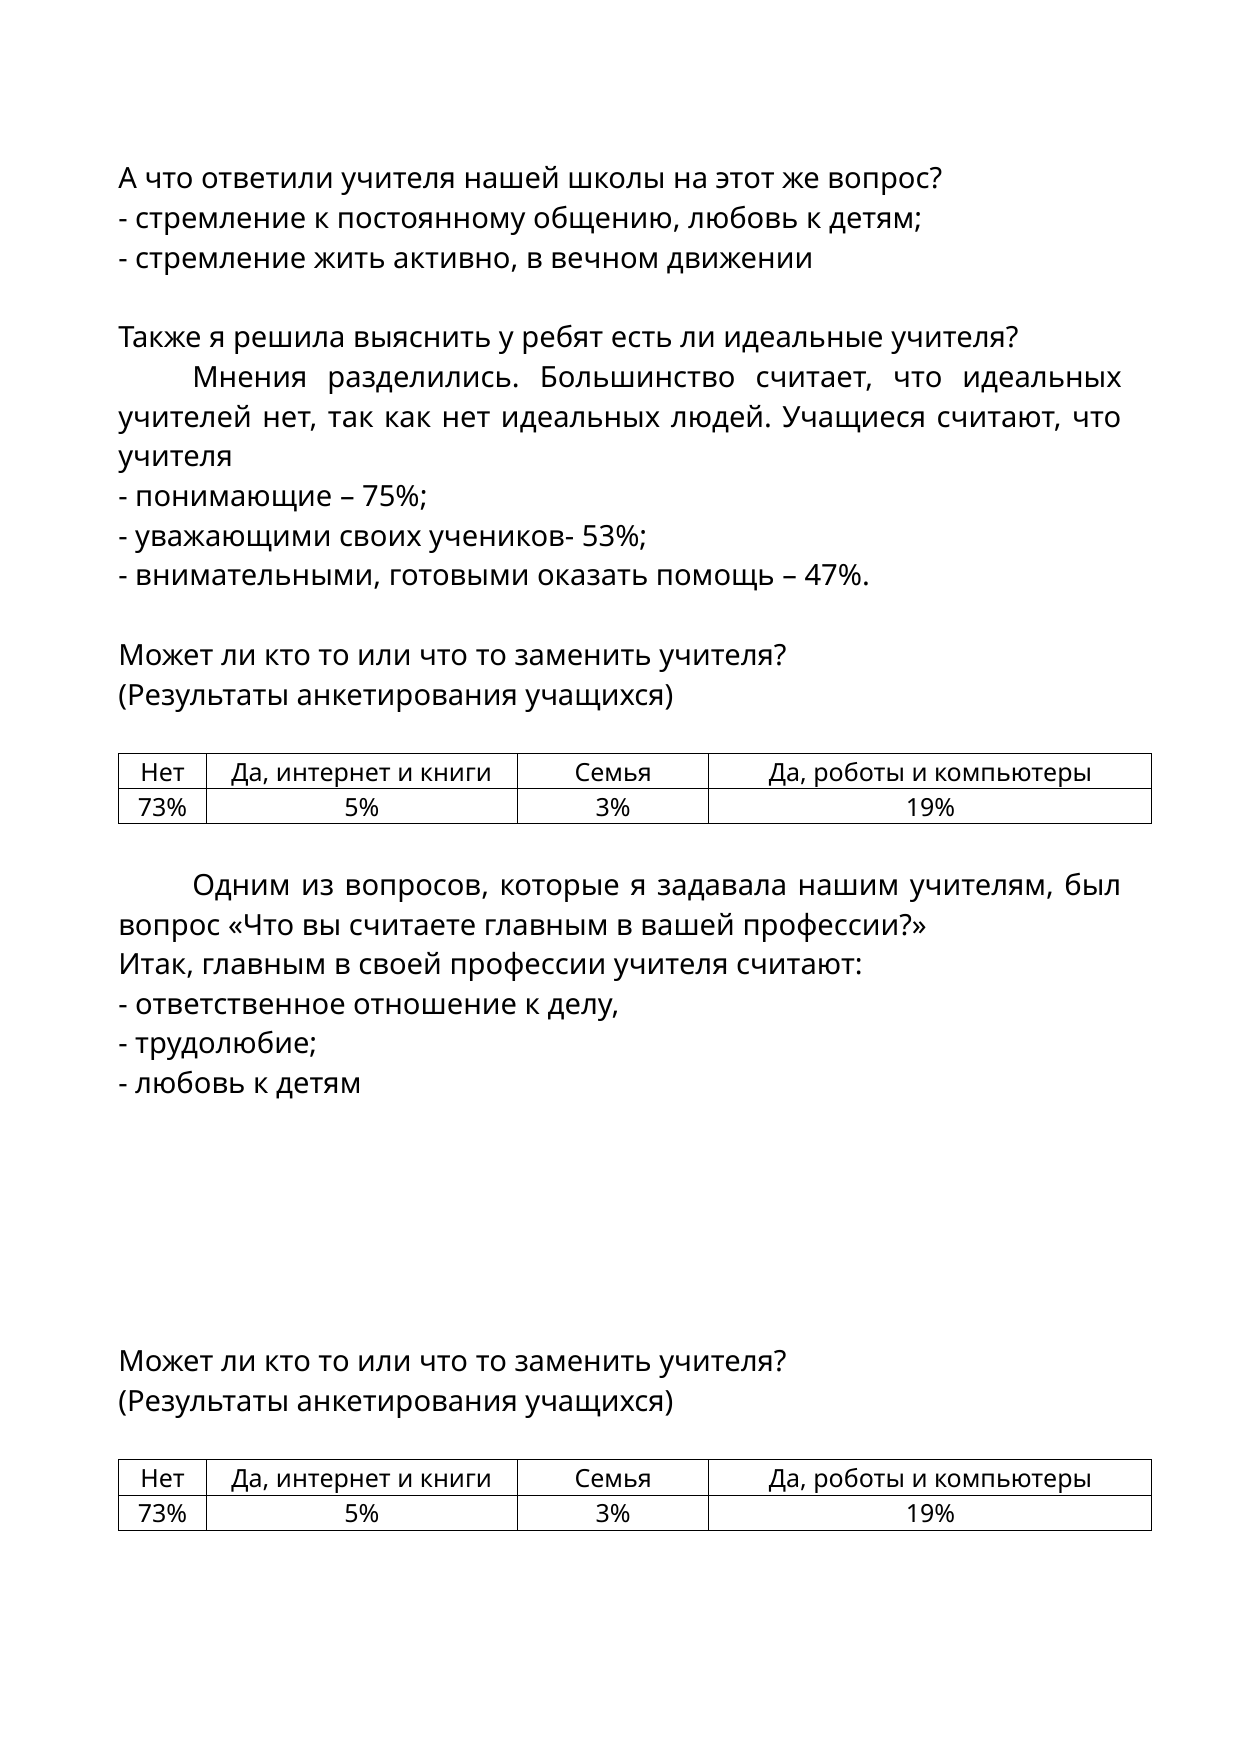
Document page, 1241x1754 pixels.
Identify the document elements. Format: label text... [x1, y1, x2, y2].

text - стремление к постоянному общению, любовь к детям; [118, 197, 1122, 237]
table_header Семья [518, 1460, 708, 1494]
table_header Да, интернет и книги [207, 754, 517, 788]
table_header Да, интернет и книги [207, 1460, 517, 1494]
table_cell 19% [709, 1496, 1151, 1529]
text - любовь к детям [118, 1062, 1122, 1102]
table_cell 5% [207, 789, 517, 823]
text А что ответили учителя нашей школы на этот же вопрос? [118, 158, 1122, 197]
text (Результаты анкетирования учащихся) [118, 674, 1122, 713]
text Одним из вопросов, которые я задавала нашим учителям, был вопрос «Что вы считаете главным в вашей профессии?» [118, 864, 1122, 943]
text - уважающими своих учеников- 53%; [118, 515, 1122, 555]
table_header Да, роботы и компьютеры [709, 754, 1151, 788]
text Также я решила выяснить у ребят есть ли идеальные учителя? [118, 317, 1122, 356]
text Может ли кто то или что то заменить учителя? [118, 634, 1122, 674]
table_cell 3% [518, 1496, 708, 1529]
text Итак, главным в своей профессии учителя считают: [118, 943, 1122, 983]
text - понимающие – 75%; [118, 475, 1122, 515]
table_cell 73% [119, 789, 206, 823]
table_cell 5% [207, 1496, 517, 1529]
table_cell 73% [119, 1496, 206, 1529]
table_header Семья [518, 754, 708, 788]
text Может ли кто то или что то заменить учителя? [118, 1340, 1122, 1380]
text - стремление жить активно, в вечном движении [118, 237, 1122, 277]
text (Результаты анкетирования учащихся) [118, 1380, 1122, 1420]
text - трудолюбие; [118, 1023, 1122, 1062]
text - ответственное отношение к делу, [118, 983, 1122, 1023]
text - внимательными, готовыми оказать помощь – 47%. [118, 555, 1122, 594]
table_header Нет [119, 1460, 206, 1494]
table_cell 3% [518, 789, 708, 823]
text Мнения разделились. Большинство считает, что идеальных учителей нет, так как нет идеальных людей. Учащиеся считают, что учителя [118, 356, 1122, 475]
table_header Нет [119, 754, 206, 788]
table_cell 19% [709, 789, 1151, 823]
table_header Да, роботы и компьютеры [709, 1460, 1151, 1494]
